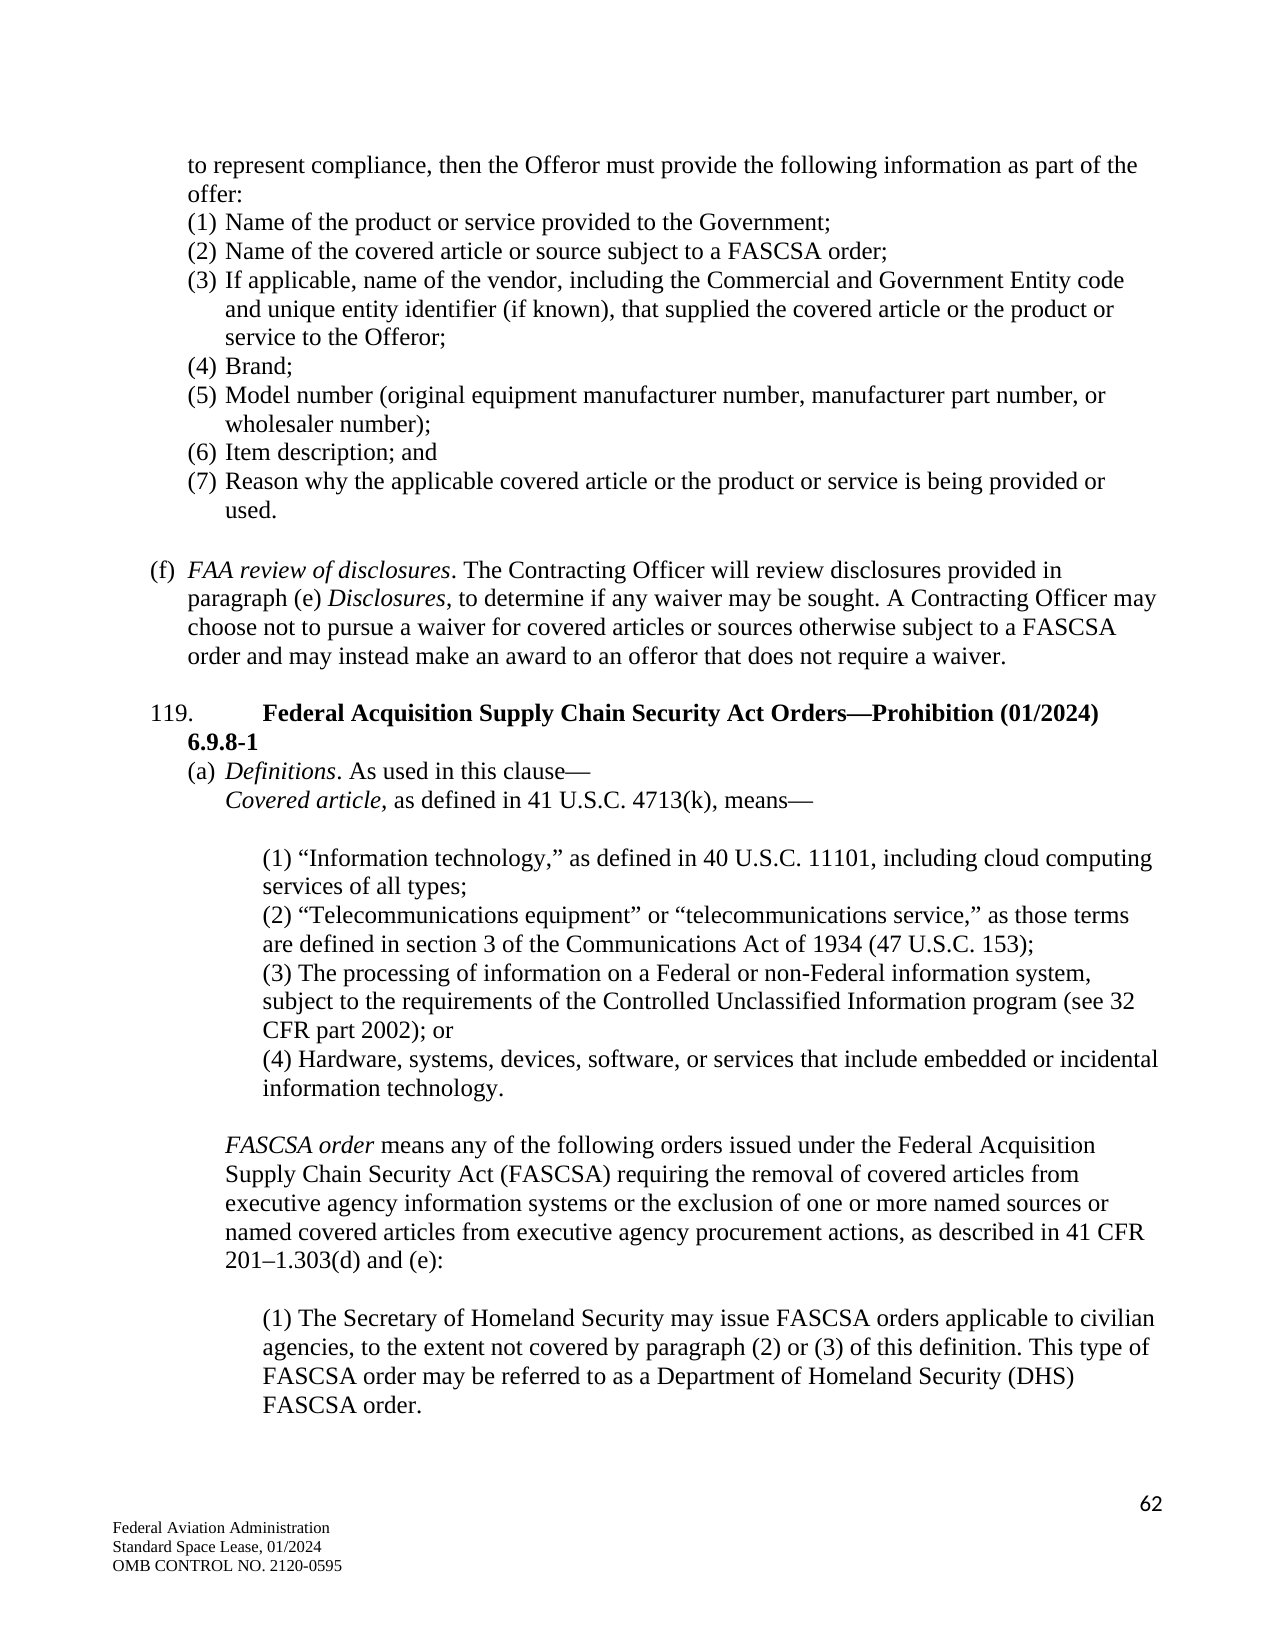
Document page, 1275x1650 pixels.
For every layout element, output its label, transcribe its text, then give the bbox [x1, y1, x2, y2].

list Name of the product or service provided to the Government; [187, 207, 1162, 236]
text (2) “Telecommunications equipment” or “telecommunications service,” as those terms are defined in section 3 of the Communications Act of 1934 (47 U.S.C. 153); [262, 900, 1162, 958]
text (4) Hardware, systems, devices, software, or services that include embedded or incidental information technology. [262, 1044, 1162, 1101]
list Model number (original equipment manufacturer number, manufacturer part number, or wholesaler number); [187, 380, 1162, 437]
list Item description; and [187, 437, 1162, 466]
list Brand; [187, 351, 1162, 380]
list FAA review of disclosures. The Contracting Officer will review disclosures provided in paragraph (e) Disclosures, to determine if any waiver may be sought. A Contracting Officer may choose not to pursue a waiver for covered articles or sources otherwise subject to a FASCSA order and may instead make an award to an offeror that does not require a waiver. [150, 555, 1162, 670]
text FASCSA order means any of the following orders issued under the Federal Acquisition Supply Chain Security Act (FASCSA) requiring the removal of covered articles from executive agency information systems or the exclusion of one or more named sources or named covered articles from executive agency procurement actions, as described in 41 CFR 201–1.303(d) and (e): [225, 1131, 1162, 1274]
list Name of the covered article or source subject to a FASCSA order; [187, 236, 1162, 265]
text (1) The Secretary of Homeland Security may issue FASCSA orders applicable to civilian agencies, to the extent not covered by paragraph (2) or (3) of this definition. This type of FASCSA order may be referred to as a Department of Homeland Security (DHS) FASCSA order. [262, 1303, 1162, 1418]
list Definitions. As used in this clause— [187, 756, 1162, 785]
list If applicable, name of the vendor, including the Commercial and Government Entity code and unique entity identifier (if known), that supplied the covered article or the product or service to the Offeror; [187, 265, 1162, 351]
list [150, 150, 1162, 207]
text Covered article, as defined in 41 U.S.C. 4713(k), means— [150, 785, 1162, 813]
text (1) “Information technology,” as defined in 40 U.S.C. 11101, including cloud computing services of all types; [262, 843, 1162, 900]
list Federal Acquisition Supply Chain Security Act Orders—Prohibition (01/2024) 6.9.8-1 Insert in all real estate contracts. Must be used prior to awarding a new, superseding, or succeeding lease or extending or renewing any lease. COs must fill in the checkboxes at paragraph (b)(1). Unless the requiring service organization instructs otherwise, solely DHS FASCSA orders are applicable and thus the DHS FASCSA order checkbox should be marked as “yes” and the DoD and DNI FASCSA order checkboxes marked as “no.” [150, 698, 1162, 756]
text (3) The processing of information on a Federal or non-Federal information system, subject to the requirements of the Controlled Unclassified Information program (see 32 CFR part 2002); or [262, 958, 1162, 1044]
list Reason why the applicable covered article or the product or service is being provided or used. [187, 466, 1162, 524]
